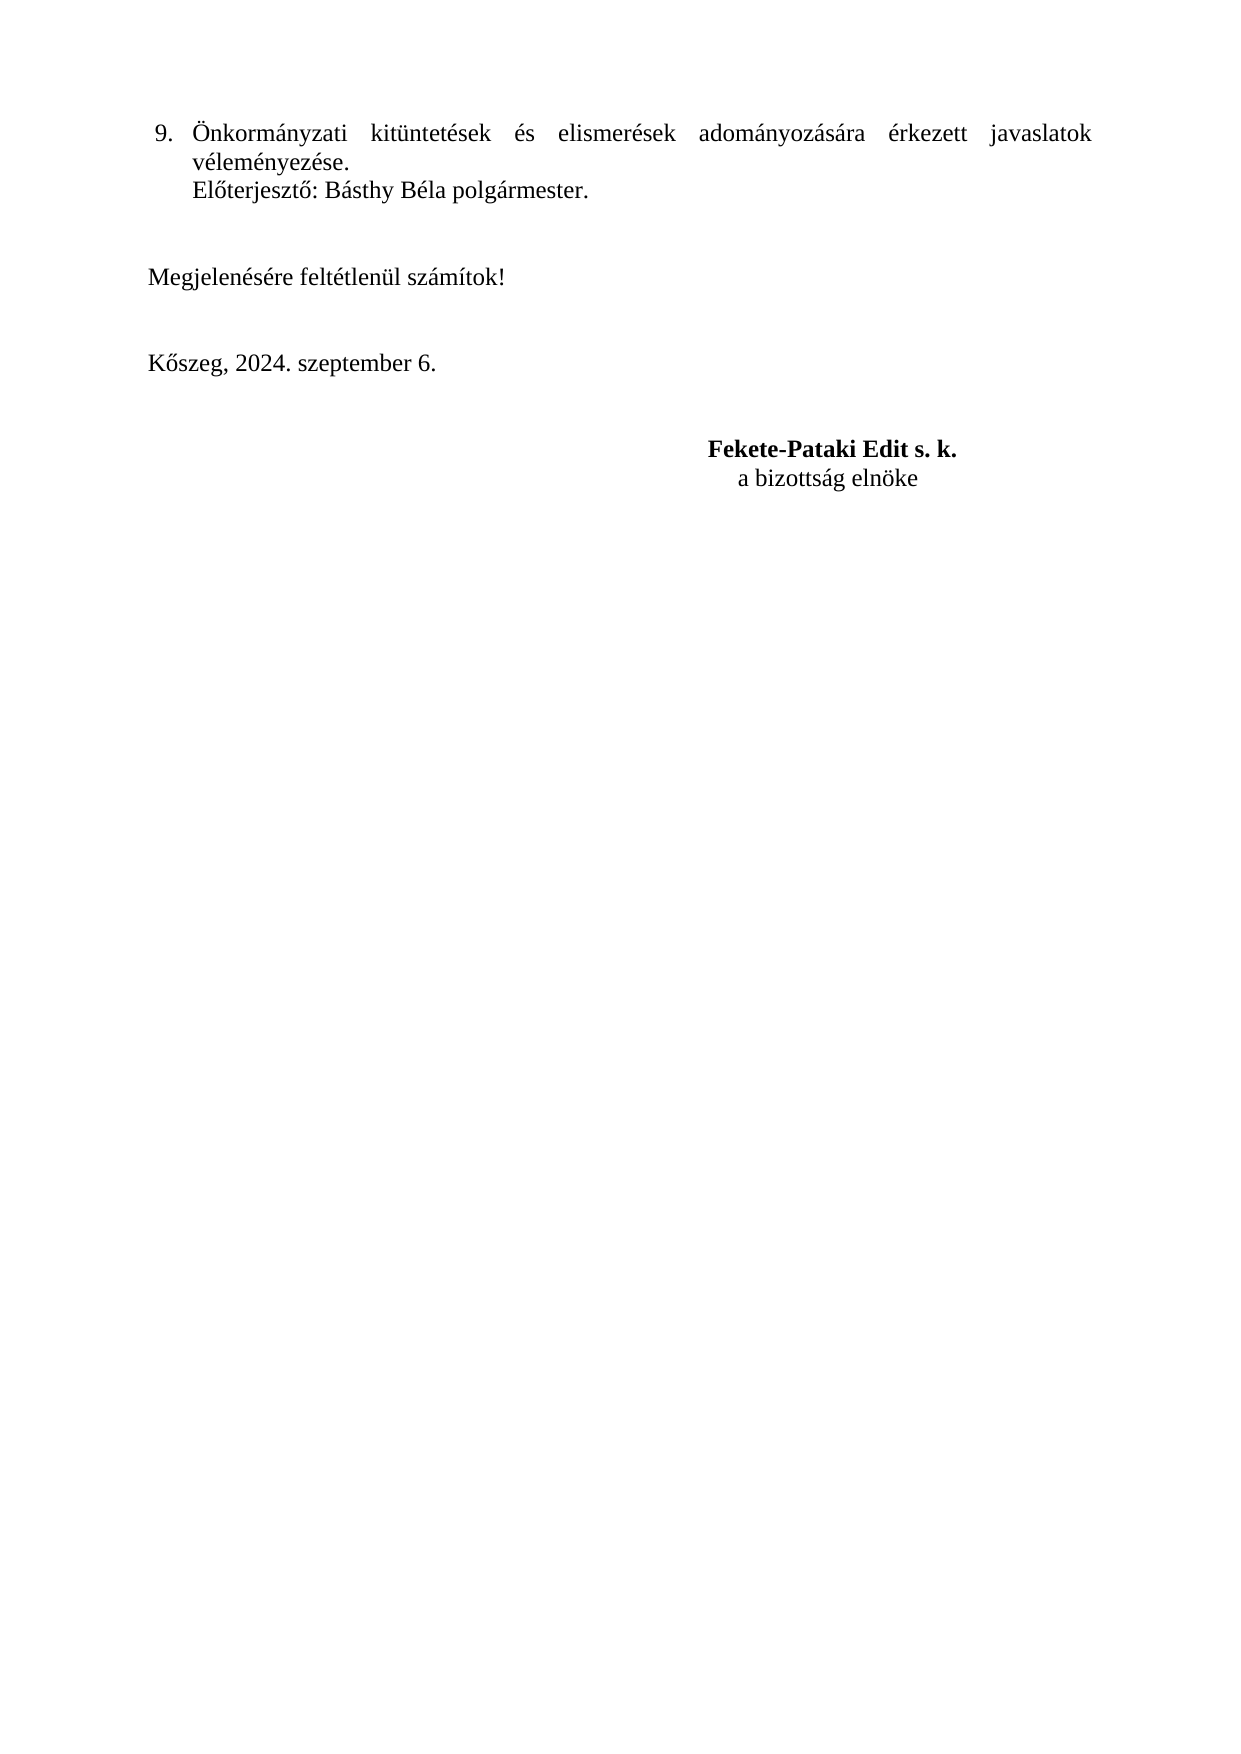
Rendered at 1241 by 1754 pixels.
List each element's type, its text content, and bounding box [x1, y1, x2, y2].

text a bizottság elnöke [148, 463, 1092, 492]
text Megjelenésére feltétlenül számítok! [148, 262, 1092, 291]
text Fekete-Pataki Edit s. k. [148, 434, 1092, 463]
text Kőszeg, 2024. szeptember 6. [148, 348, 1092, 377]
text 9. Önkormányzati kitüntetések és elismerések adományozására érkezett javaslatok véleményezése. [154, 118, 1092, 176]
list Előterjesztő: Básthy Béla polgármester. [192, 176, 1092, 204]
